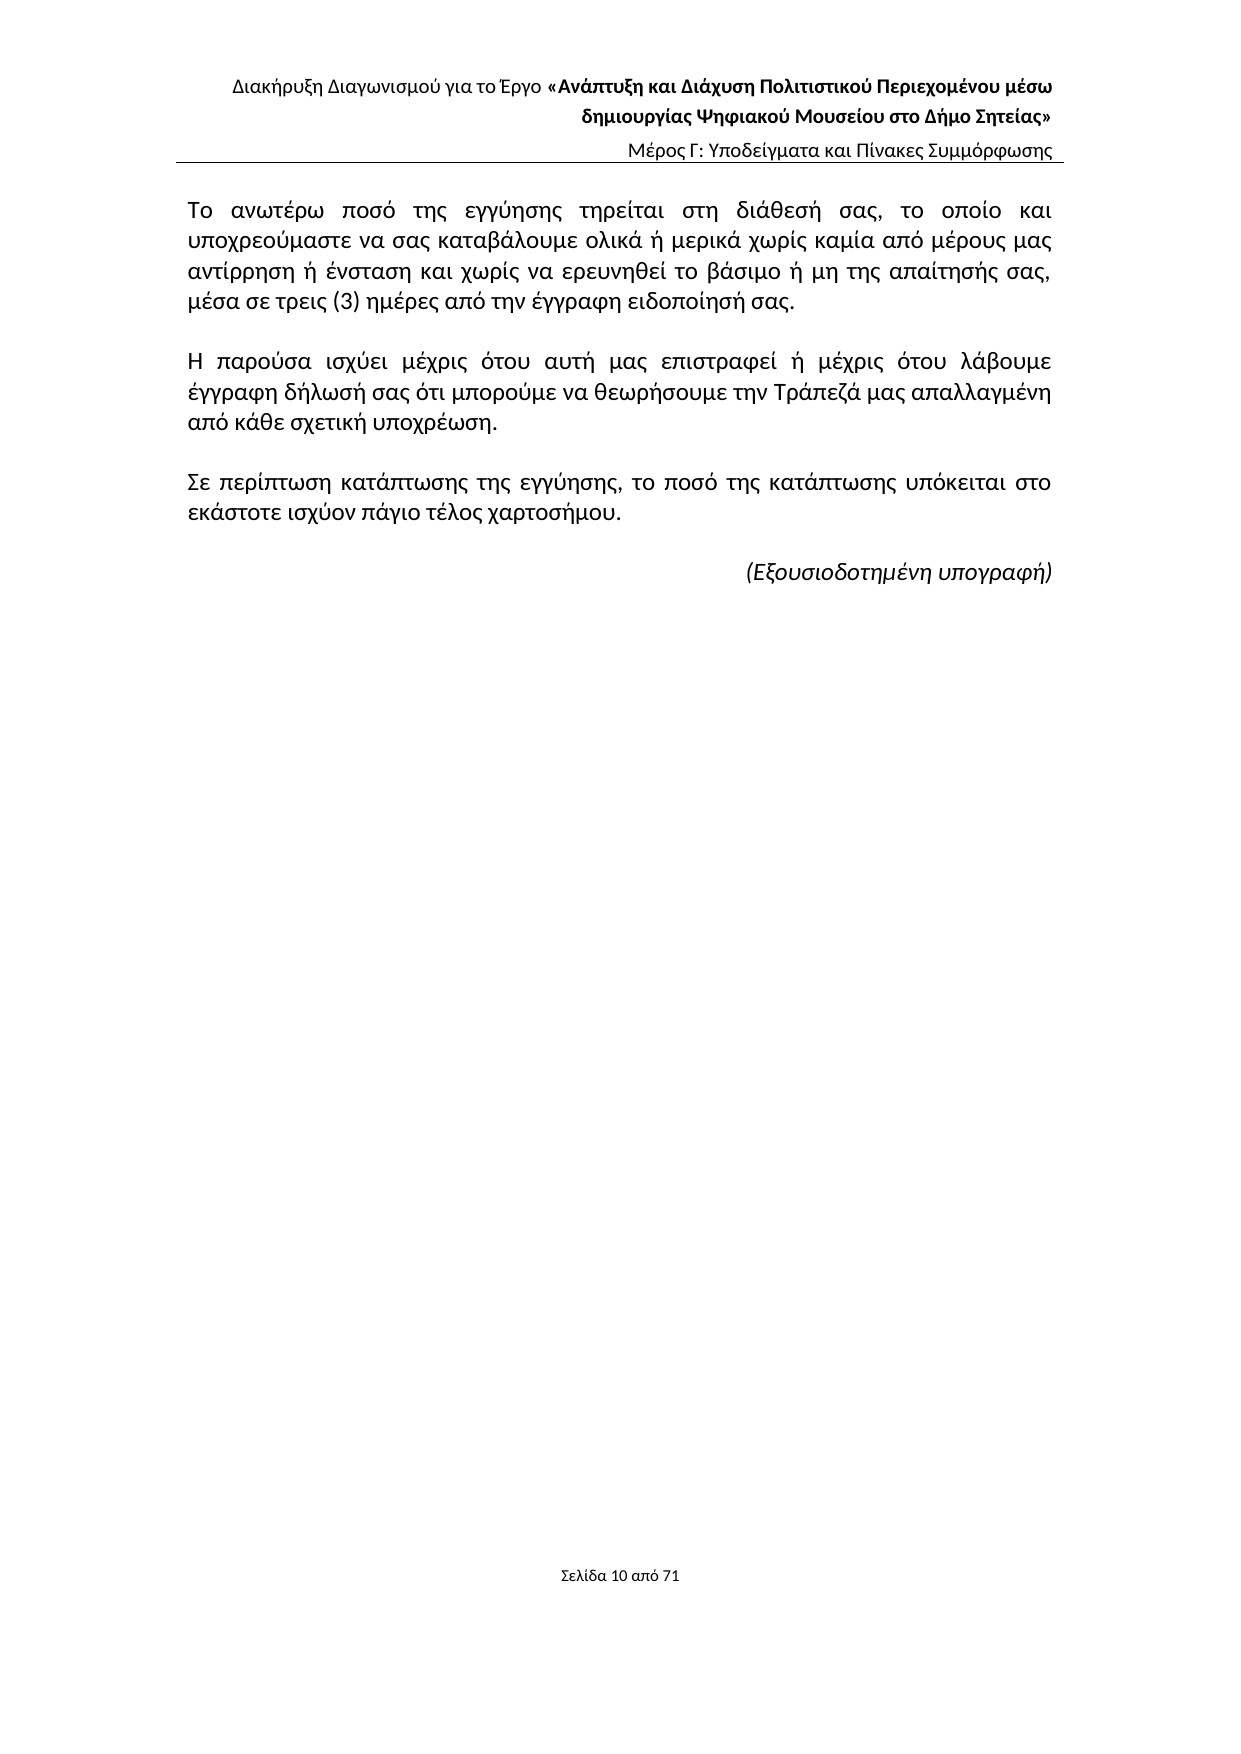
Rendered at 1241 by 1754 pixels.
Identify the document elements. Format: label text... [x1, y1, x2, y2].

text Το ανωτέρω ποσό της εγγύησης τηρείται στη διάθεσή σας, το οποίο και υποχρεούμαστε να σας καταβάλουμε ολικά ή μερικά χωρίς καμία από μέρους μας αντίρρηση ή ένσταση και χωρίς να ερευνηθεί το βάσιμο ή μη της απαίτησής σας, μέσα σε τρεις (3) ημέρες από την έγγραφη ειδοποίησή σας. [187, 194, 1053, 316]
text (Εξουσιοδοτημένη υπογραφή) [187, 556, 1053, 587]
text Η παρούσα ισχύει μέχρις ότου αυτή μας επιστραφεί ή μέχρις ότου λάβουμε έγγραφη δήλωσή σας ότι μπορούμε να θεωρήσουμε την Τράπεζά μας απαλλαγμένη από κάθε σχετική υποχρέωση. [187, 345, 1053, 437]
text Σε περίπτωση κατάπτωσης της εγγύησης, το ποσό της κατάπτωσης υπόκειται στο εκάστοτε ισχύον πάγιο τέλος χαρτοσήμου. [187, 466, 1053, 527]
